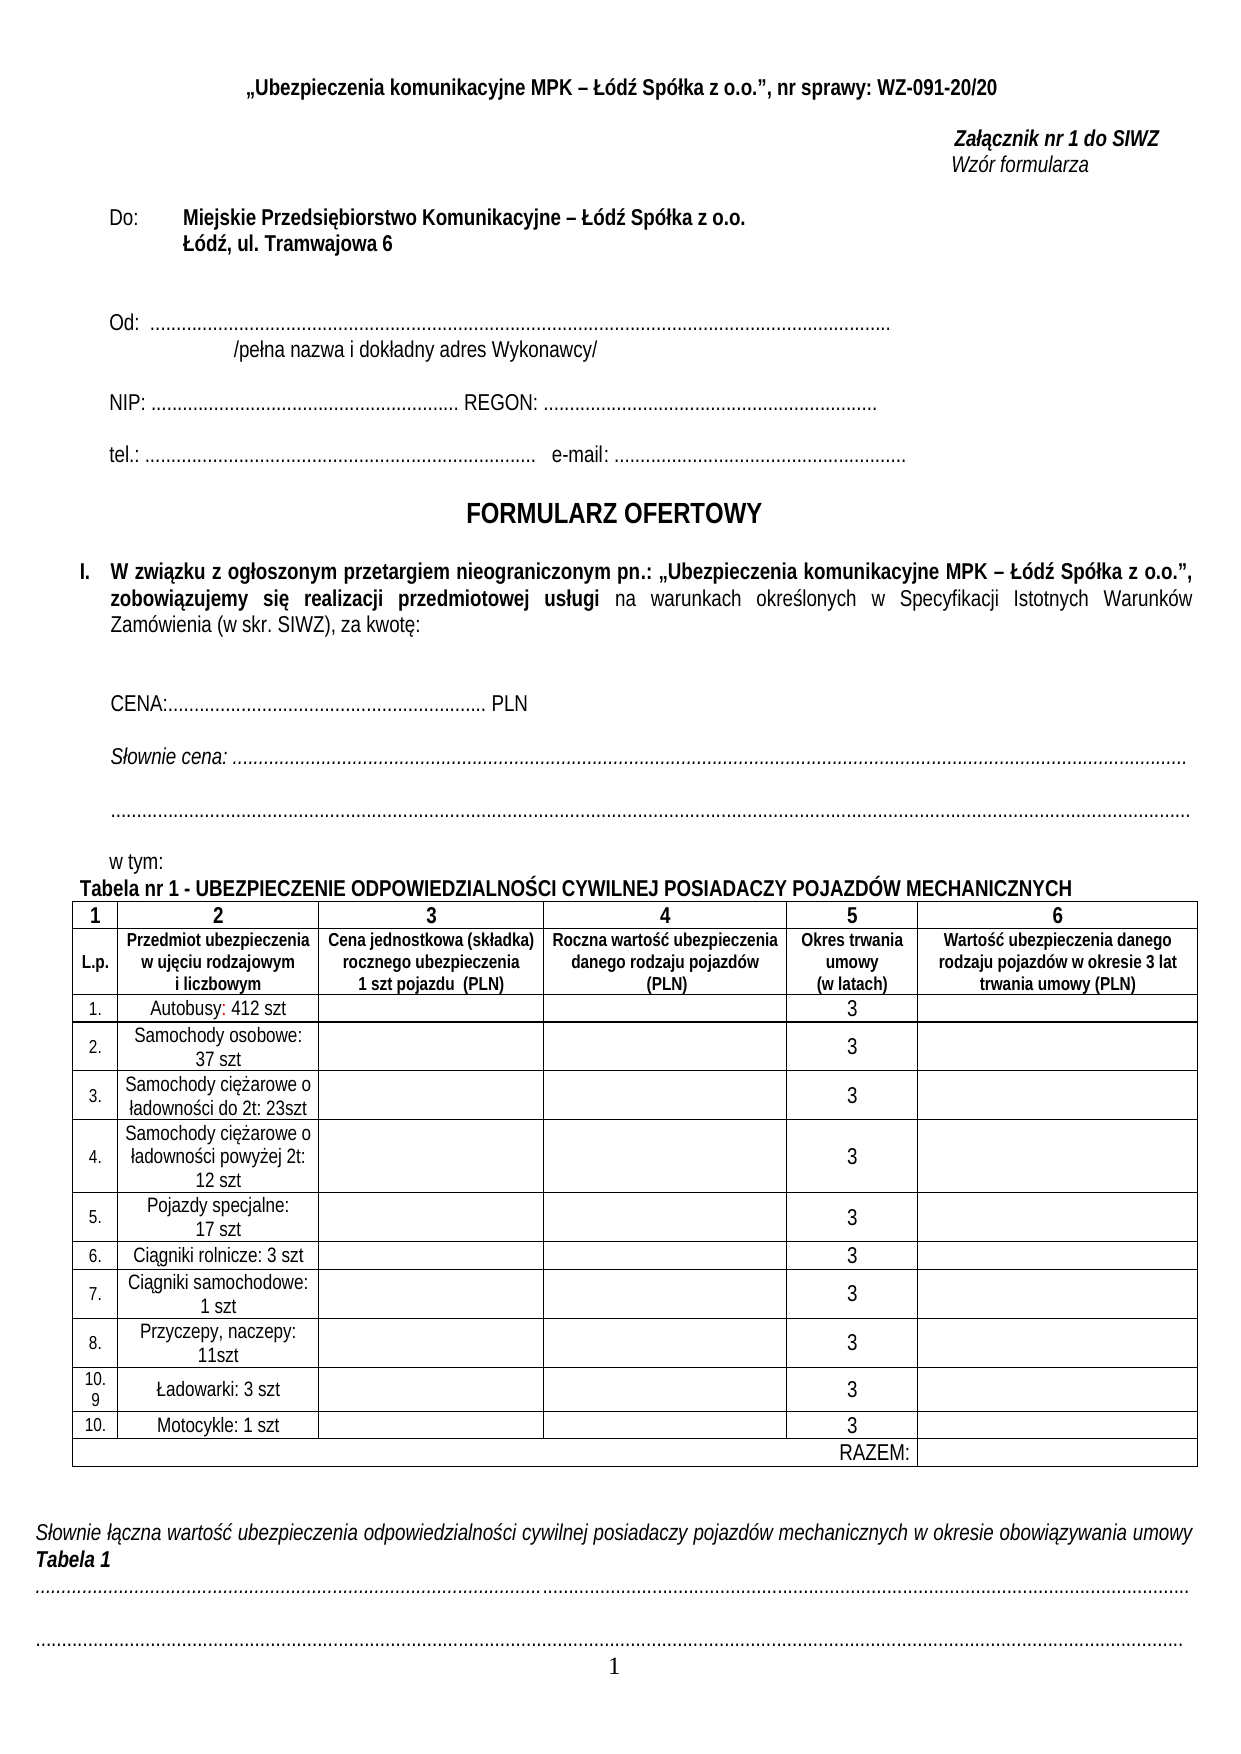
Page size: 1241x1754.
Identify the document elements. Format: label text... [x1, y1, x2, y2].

table_cell [918, 1120, 1197, 1192]
text Słownie łączna wartość ubezpieczenia odpowiedzialności cywilnej posiadaczy pojazdów mechanicznych w okresie obowiązywania umowy Tabela 1 [35, 1519, 1193, 1572]
table_cell [918, 1071, 1197, 1119]
table_cell 3 [787, 1120, 917, 1192]
table_cell 6. [73, 1242, 117, 1269]
table_cell 3 [787, 1412, 917, 1438]
table_cell 7. [73, 1270, 117, 1318]
table_cell [319, 1319, 543, 1367]
table_cell [544, 1120, 786, 1192]
text FORMULARZ OFERTOWY [35, 496, 1193, 529]
table_cell 3 [787, 1319, 917, 1367]
table_cell L.p. [73, 929, 117, 994]
table_cell 5. [73, 1193, 117, 1241]
table_cell Przyczepy, naczepy: 11szt [118, 1319, 318, 1367]
table_header 3 [319, 902, 543, 928]
table_cell [544, 1023, 786, 1070]
text Od: .............................................................................................................................................. [35, 309, 1193, 336]
table_cell [319, 1071, 543, 1119]
table_cell [544, 1242, 786, 1269]
text ............................................................................................................................................................................................................................. [35, 1572, 1193, 1598]
table_cell 4. [73, 1120, 117, 1192]
table_cell Autobusy: 412 szt [118, 995, 318, 1021]
table_cell [918, 995, 1197, 1021]
table_header 1 [73, 902, 117, 928]
text I. W związku z ogłoszonym przetargiem nieograniczonym pn.: „Ubezpieczenia komunikacyjne MPK – Łódź Spółka z o.o.”, zobowiązujemy się realizacji przedmiotowej usługi na warunkach określonych w Specyfikacji Istotnych Warunków Zamówienia (w skr. SIWZ), za kwotę: [79, 558, 1193, 637]
table_cell Samochody ciężarowe o ładowności powyżej 2t: 12 szt [118, 1120, 318, 1192]
table_header 4 [544, 902, 786, 928]
table_cell 3 [787, 1368, 917, 1411]
table_header 6 [918, 902, 1197, 928]
text ............................................................................................................................................................................................................... [110, 796, 1193, 822]
table_cell [918, 1368, 1197, 1411]
table_cell Ciągniki samochodowe: 1 szt [118, 1270, 318, 1318]
text NIP: ........................................................... REGON: ................................................................ [109, 388, 1193, 415]
table_cell Ciągniki rolnicze: 3 szt [118, 1242, 318, 1269]
table_cell [319, 1270, 543, 1318]
table_cell Samochody osobowe: 37 szt [118, 1023, 318, 1070]
table_cell 3 [787, 995, 917, 1021]
text Załącznik nr 1 do SIWZ Wzór formularza [847, 125, 1193, 178]
table_cell [319, 1412, 543, 1438]
text /pełna nazwa i dokładny adres Wykonawcy/ [35, 336, 1193, 362]
table_cell [319, 1120, 543, 1192]
text Łódź, ul. Tramwajowa 6 [109, 230, 1193, 257]
table_cell [319, 995, 543, 1021]
table_cell [319, 1368, 543, 1411]
table_cell 3 [787, 1023, 917, 1070]
table_cell 10.9 [73, 1368, 117, 1411]
table_cell 3 [787, 1242, 917, 1269]
table_cell Cena jednostkowa (składka) rocznego ubezpieczenia 1 szt pojazdu (PLN) [319, 929, 543, 994]
table_header 5 [787, 902, 917, 928]
table_cell Samochody ciężarowe o ładowności do 2t: 23szt [118, 1071, 318, 1119]
table_cell Wartość ubezpieczenia danego rodzaju pojazdów w okresie 3 lat trwania umowy (PLN) [918, 929, 1197, 994]
table_cell [319, 1023, 543, 1070]
table_cell Motocykle: 1 szt [118, 1412, 318, 1438]
table_cell [544, 1270, 786, 1318]
table_cell Pojazdy specjalne: 17 szt [118, 1193, 318, 1241]
table_cell Okres trwania umowy (w latach) [787, 929, 917, 994]
table_cell Przedmiot ubezpieczenia w ujęciu rodzajowym i liczbowym [118, 929, 318, 994]
table_cell [918, 1270, 1197, 1318]
table_cell 2. [73, 1023, 117, 1070]
table_cell 3 [787, 1193, 917, 1241]
table_cell [918, 1023, 1197, 1070]
table_cell [319, 1242, 543, 1269]
table_cell 1. [73, 995, 117, 1021]
text CENA:............................................................. PLN [110, 690, 1193, 716]
table_header 2 [118, 902, 318, 928]
table_cell 3 [787, 1270, 917, 1318]
table_cell [918, 1242, 1197, 1269]
table_cell [544, 1071, 786, 1119]
text Słownie cena: ....................................................................................................................................................................................... [110, 743, 1193, 769]
text w tym: [35, 848, 1193, 874]
table_cell [544, 1412, 786, 1438]
table_cell [544, 1368, 786, 1411]
table_cell [918, 1193, 1197, 1241]
table_cell 10. [73, 1412, 117, 1438]
table_cell 3 [787, 1071, 917, 1119]
table_cell [544, 995, 786, 1021]
table_cell [918, 1319, 1197, 1367]
table_cell [918, 1439, 1197, 1466]
text ............................................................................................................................................................................................................................ [35, 1625, 1193, 1651]
table_cell 3. [73, 1071, 117, 1119]
text Tabela nr 1 - UBEZPIECZENIE ODPOWIEDZIALNOŚCI CYWILNEJ POSIADACZY POJAZDÓW MECHANICZNYCH [79, 874, 1193, 901]
table_cell Ładowarki: 3 szt [118, 1368, 318, 1411]
table_cell [544, 1319, 786, 1367]
text Do: Miejskie Przedsiębiorstwo Komunikacyjne – Łódź Spółka z o.o. [109, 204, 1193, 230]
table_cell RAZEM: [73, 1439, 917, 1466]
table_cell Roczna wartość ubezpieczenia danego rodzaju pojazdów (PLN) [544, 929, 786, 994]
table_cell 8. [73, 1319, 117, 1367]
table_cell [544, 1193, 786, 1241]
table_cell [319, 1193, 543, 1241]
text tel.: ........................................................................... e-mail: ........................................................ [109, 441, 1193, 467]
table_cell [918, 1412, 1197, 1438]
